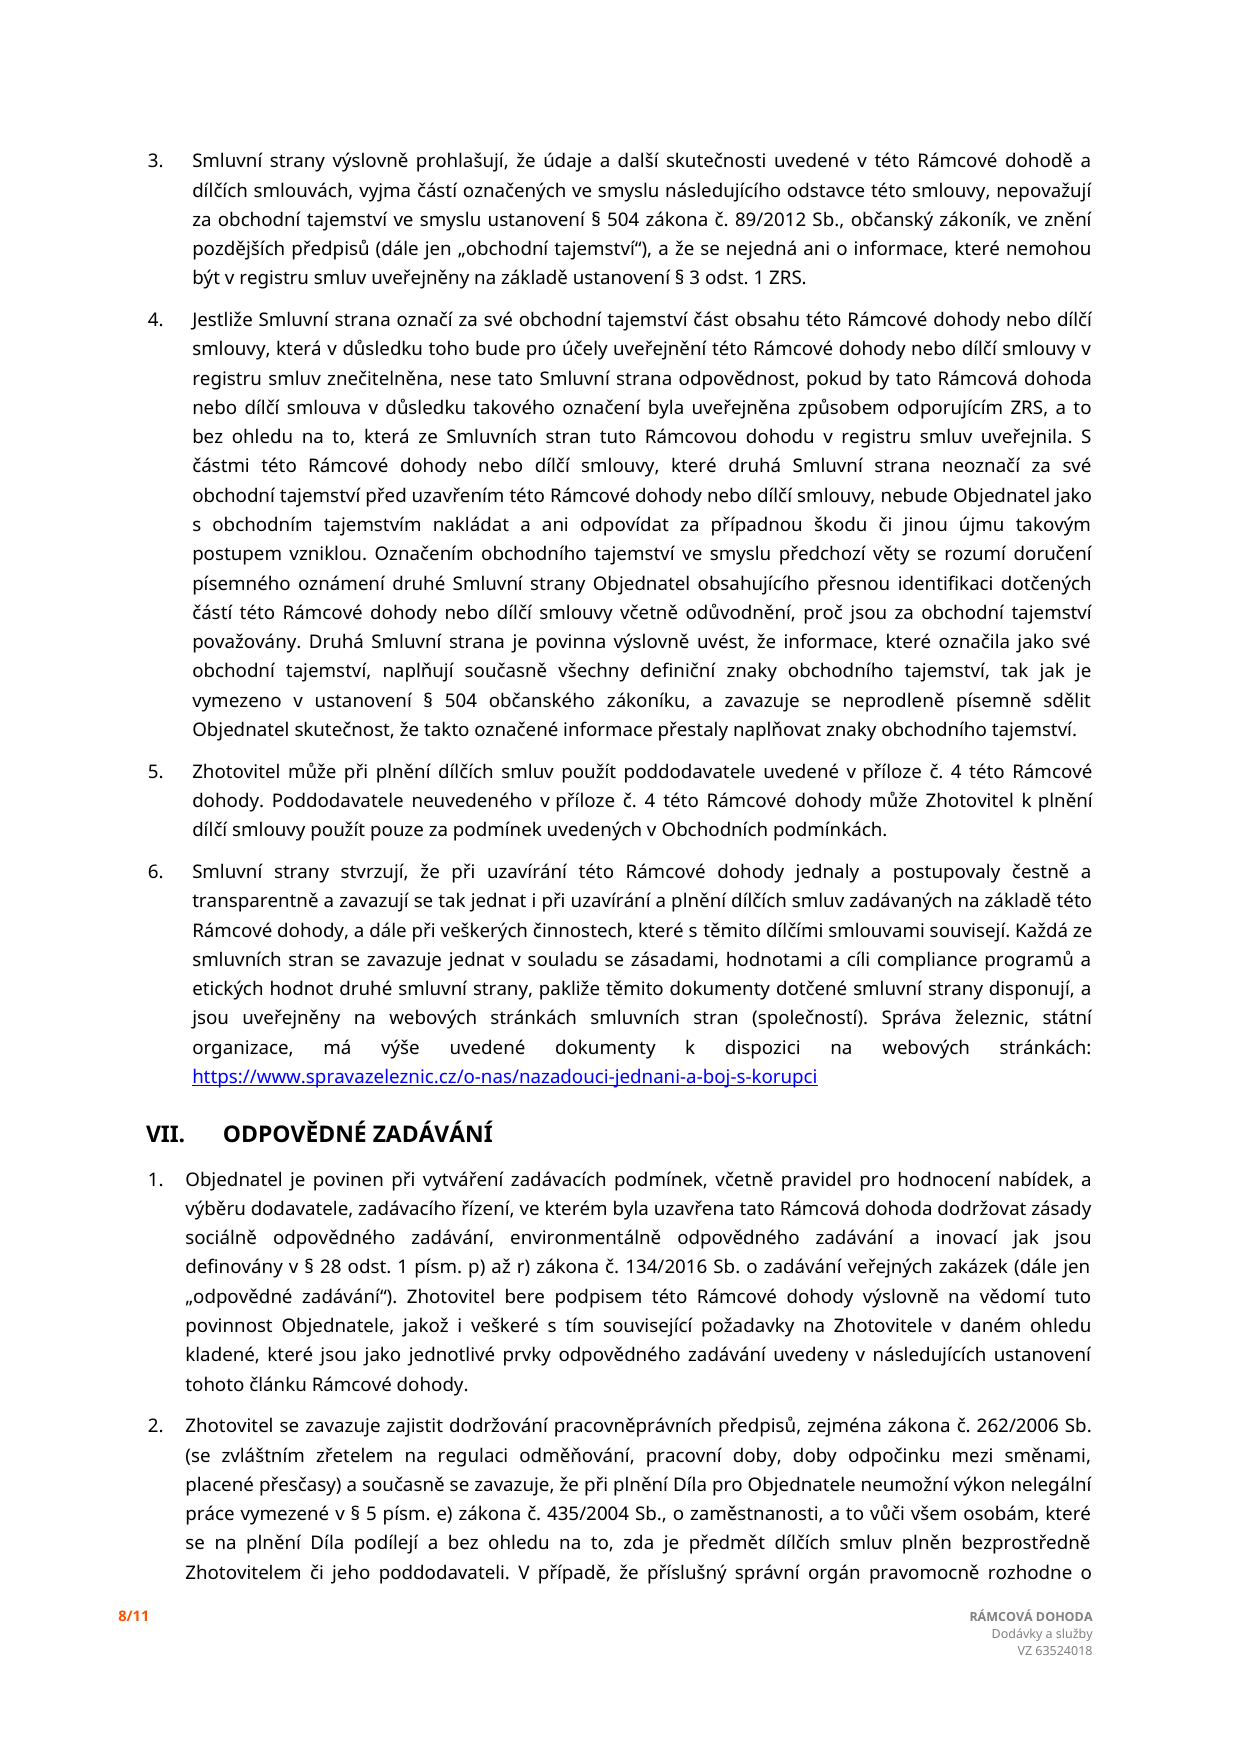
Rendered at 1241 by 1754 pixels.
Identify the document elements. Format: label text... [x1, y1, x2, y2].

list Smluvní strany stvrzují, že při uzavírání této Rámcové dohody jednaly a postupovaly čestně a transparentně a zavazují se tak jednat i při uzavírání a plnění dílčích smluv zadávaných na základě této Rámcové dohody, a dále při veškerých činnostech, které s těmito dílčími smlouvami souvisejí. Každá ze smluvních stran se zavazuje jednat v souladu se zásadami, hodnotami a cíli compliance programů a etických hodnot druhé smluvní strany, pakliže těmito dokumenty dotčené smluvní strany disponují, a jsou uveřejněny na webových stránkách smluvních stran (společností). Správa železnic, státní organizace, má výše uvedené dokumenty k dispozici na webových stránkách: https://www.spravazeleznic.cz/o-nas/nazadouci-jednani-a-boj-s-korupci [148, 858, 1093, 1089]
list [148, 1413, 1093, 1584]
list ODPOVĚDNÉ ZADÁVÁNÍ [185, 1117, 1093, 1149]
list Zhotovitel může při plnění dílčích smluv použít poddodavatele uvedené v příloze č. 4 této Rámcové dohody. Poddodavatele neuvedeného v příloze č. 4 této Rámcové dohody může Zhotovitel k plnění dílčí smlouvy použít pouze za podmínek uvedených v Obchodních podmínkách. [148, 758, 1093, 842]
list Objednatel je povinen při vytváření zadávacích podmínek, včetně pravidel pro hodnocení nabídek, a výběru dodavatele, zadávacího řízení, ve kterém byla uzavřena tato Rámcová dohoda dodržovat zásady sociálně odpovědného zadávání, environmentálně odpovědného zadávání a inovací jak jsou definovány v § 28 odst. 1 písm. p) až r) zákona č. 134/2016 Sb. o zadávání veřejných zakázek (dále jen „odpovědné zadávání“). Zhotovitel bere podpisem této Rámcové dohody výslovně na vědomí tuto povinnost Objednatele, jakož i veškeré s tím související požadavky na Zhotovitele v daném ohledu kladené, které jsou jako jednotlivé prvky odpovědného zadávání uvedeny v následujících ustanovení tohoto článku Rámcové dohody. [148, 1166, 1093, 1396]
list Jestliže Smluvní strana označí za své obchodní tajemství část obsahu této Rámcové dohody nebo dílčí smlouvy, která v důsledku toho bude pro účely uveřejnění této Rámcové dohody nebo dílčí smlouvy v registru smluv znečitelněna, nese tato Smluvní strana odpovědnost, pokud by tato Rámcová dohoda nebo dílčí smlouva v důsledku takového označení byla uveřejněna způsobem odporujícím ZRS, a to bez ohledu na to, která ze Smluvních stran tuto Rámcovou dohodu v registru smluv uveřejnila. S částmi této Rámcové dohody nebo dílčí smlouvy, které druhá Smluvní strana neoznačí za své obchodní tajemství před uzavřením této Rámcové dohody nebo dílčí smlouvy, nebude Objednatel jako s obchodním tajemstvím nakládat a ani odpovídat za případnou škodu či jinou újmu takovým postupem vzniklou. Označením obchodního tajemství ve smyslu předchozí věty se rozumí doručení písemného oznámení druhé Smluvní strany Objednatel obsahujícího přesnou identifikaci dotčených částí této Rámcové dohody nebo dílčí smlouvy včetně odůvodnění, proč jsou za obchodní tajemství považovány. Druhá Smluvní strana je povinna výslovně uvést, že informace, které označila jako své obchodní tajemství, naplňují současně všechny definiční znaky obchodního tajemství, tak jak je vymezeno v ustanovení § 504 občanského zákoníku, a zavazuje se neprodleně písemně sdělit Objednatel skutečnost, že takto označené informace přestaly naplňovat znaky obchodního tajemství. [148, 306, 1093, 742]
list Smluvní strany výslovně prohlašují, že údaje a další skutečnosti uvedené v této Rámcové dohodě a dílčích smlouvách, vyjma částí označených ve smyslu následujícího odstavce této smlouvy, nepovažují za obchodní tajemství ve smyslu ustanovení § 504 zákona č. 89/2012 Sb., občanský zákoník, ve znění pozdějších předpisů (dále jen „obchodní tajemství“), a že se nejedná ani o informace, které nemohou být v registru smluv uveřejněny na základě ustanovení § 3 odst. 1 ZRS. [148, 148, 1093, 290]
